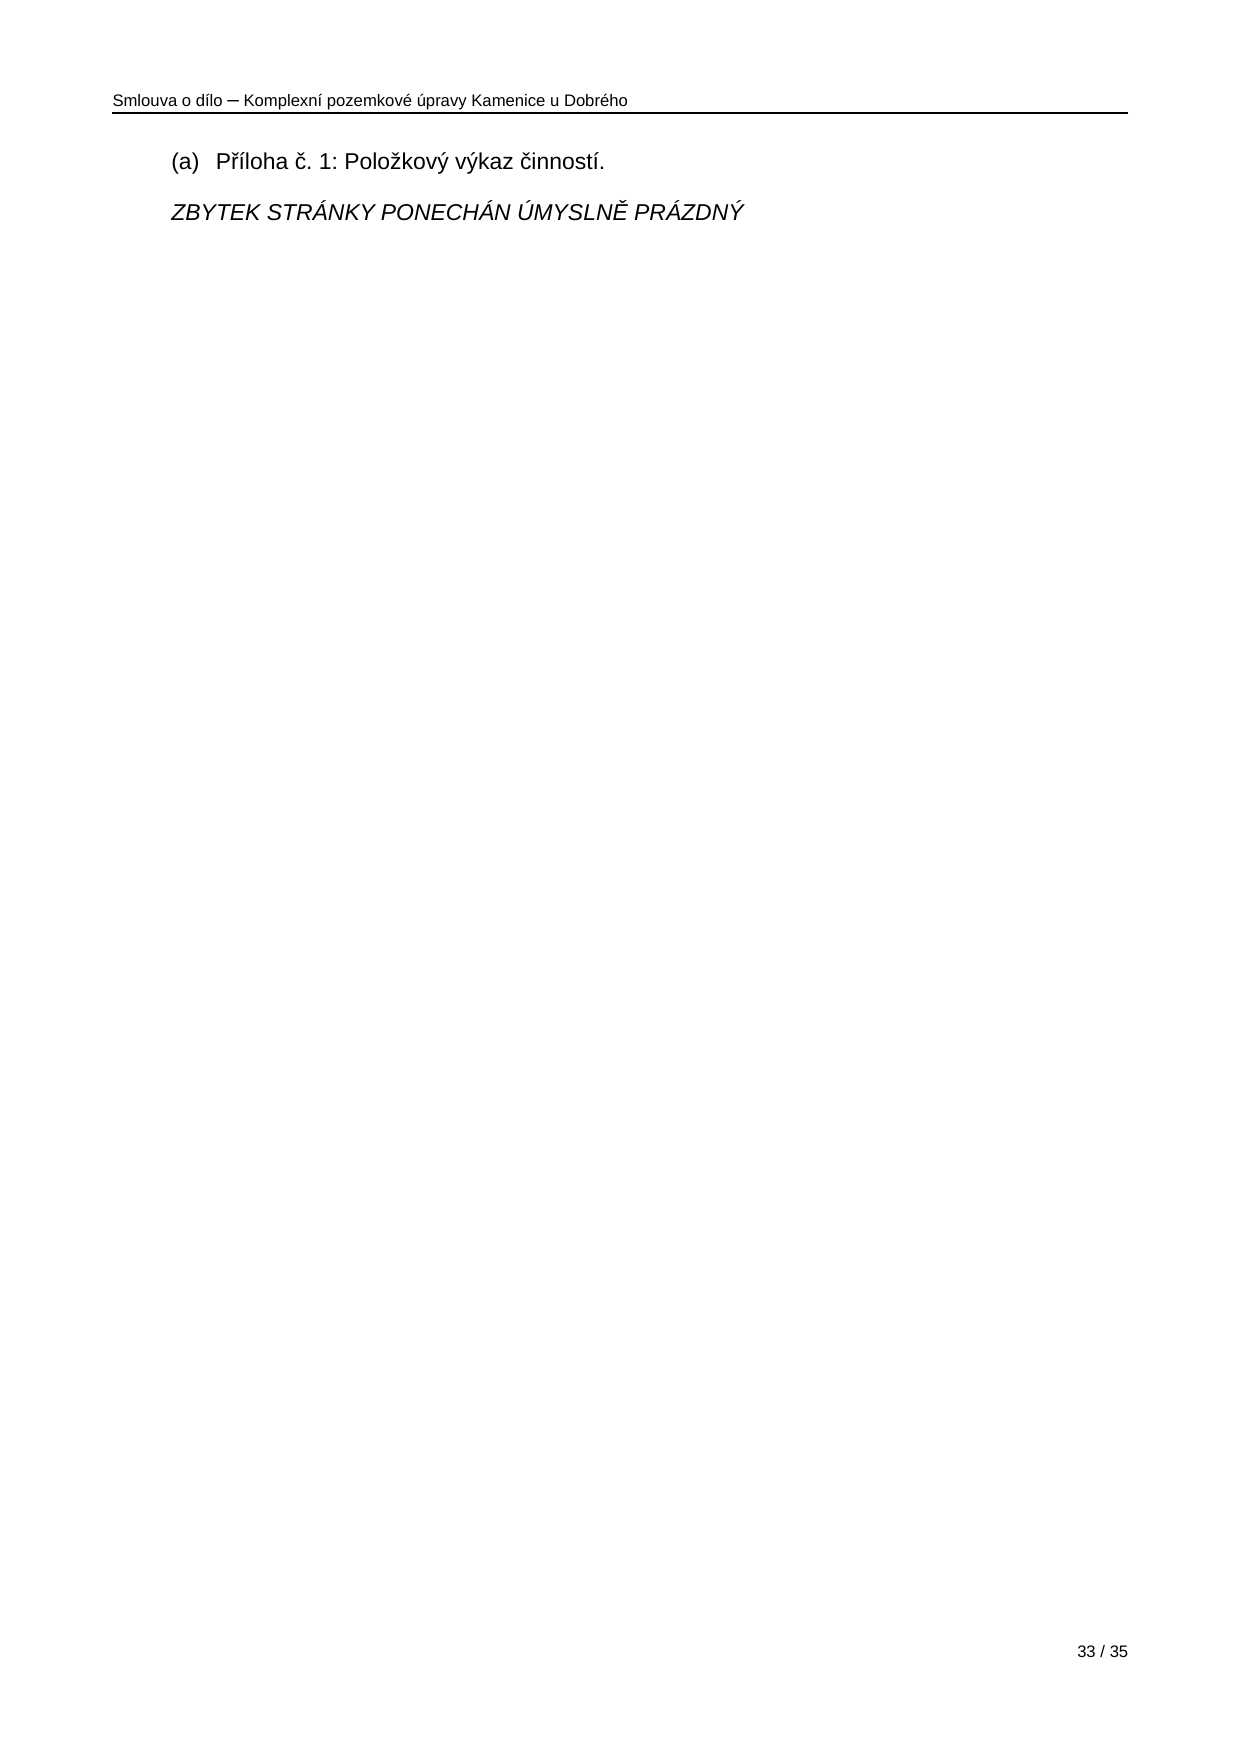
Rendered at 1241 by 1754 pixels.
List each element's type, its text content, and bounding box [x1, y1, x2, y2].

list ZBYTEK STRÁNKY PONECHÁN ÚMYSLNĚ PRÁZDNÝ [171, 199, 1128, 225]
list Příloha č. 1: Položkový výkaz činností. [171, 148, 1128, 174]
